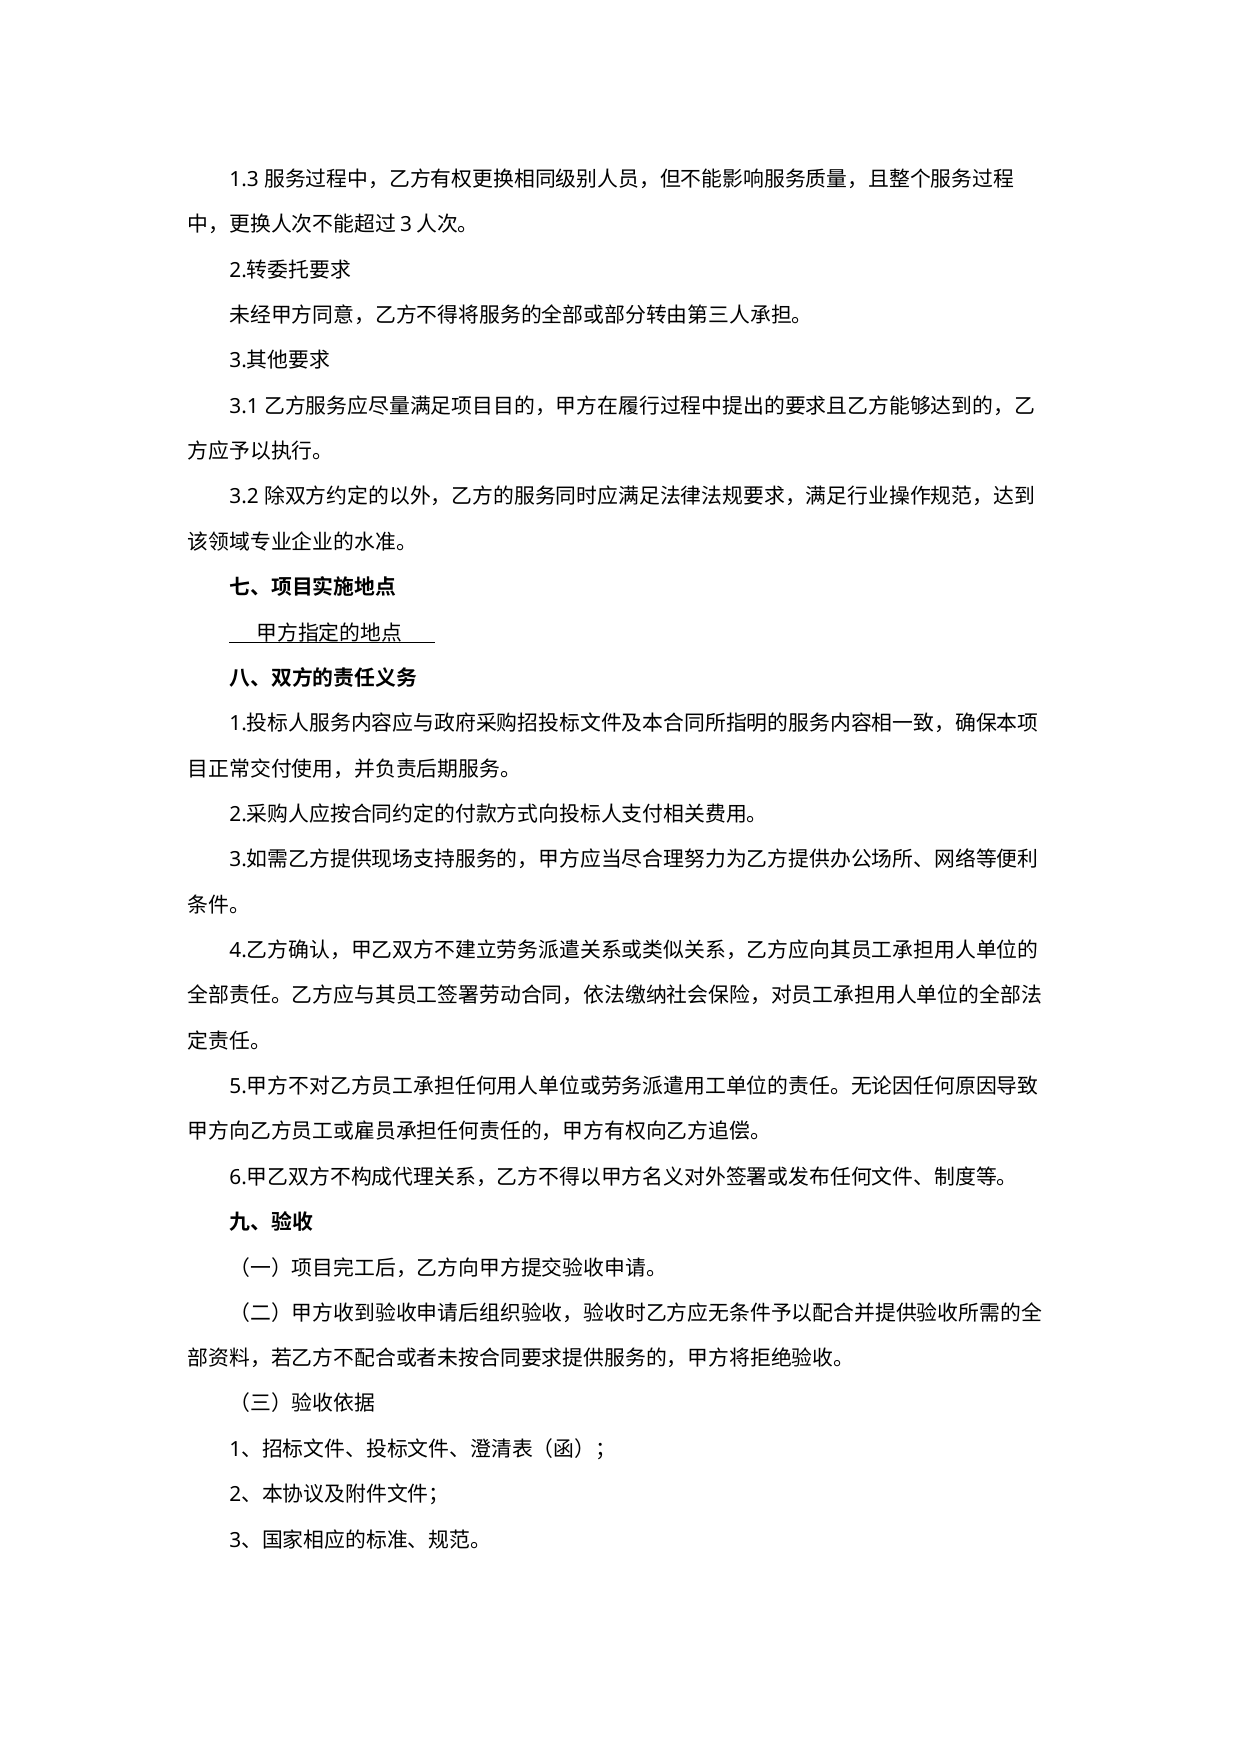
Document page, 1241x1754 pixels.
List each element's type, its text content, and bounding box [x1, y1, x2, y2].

text 八、双方的责任义务 [187, 661, 1053, 691]
text 3.其他要求 [187, 343, 1053, 374]
text 2、本协议及附件文件； [187, 1477, 1053, 1508]
text 4.乙方确认，甲乙双方不建立劳务派遣关系或类似关系，乙方应向其员工承担用人单位的全部责任。乙方应与其员工签署劳动合同，依法缴纳社会保险，对员工承担用人单位的全部法定责任。 [187, 933, 1053, 1054]
text 5.甲方不对乙方员工承担任何用人单位或劳务派遣用工单位的责任。无论因任何原因导致甲方向乙方员工或雇员承担任何责任的，甲方有权向乙方追偿。 [187, 1069, 1053, 1145]
text 1.3 服务过程中，乙方有权更换相同级别人员，但不能影响服务质量，且整个服务过程中，更换人次不能超过3人次。 [187, 162, 1053, 238]
text 未经甲方同意，乙方不得将服务的全部或部分转由第三人承担。 [187, 298, 1053, 328]
text （二）甲方收到验收申请后组织验收，验收时乙方应无条件予以配合并提供验收所需的全部资料，若乙方不配合或者未按合同要求提供服务的，甲方将拒绝验收。 [187, 1296, 1053, 1372]
text 1、招标文件、投标文件、澄清表（函）； [187, 1432, 1053, 1462]
text 2.采购人应按合同约定的付款方式向投标人支付相关费用。 [187, 797, 1053, 827]
text 3.如需乙方提供现场支持服务的，甲方应当尽合理努力为乙方提供办公场所、网络等便利条件。 [187, 842, 1053, 918]
text （一）项目完工后，乙方向甲方提交验收申请。 [187, 1251, 1053, 1281]
text 七、项目实施地点 [187, 570, 1053, 601]
text 3、国家相应的标准、规范。 [187, 1523, 1053, 1553]
text 1.投标人服务内容应与政府采购招投标文件及本合同所指明的服务内容相一致，确保本项目正常交付使用，并负责后期服务。 [187, 706, 1053, 782]
text 3.1 乙方服务应尽量满足项目目的，甲方在履行过程中提出的要求且乙方能够达到的，乙方应予以执行。 [187, 389, 1053, 464]
text 3.2 除双方约定的以外，乙方的服务同时应满足法律法规要求，满足行业操作规范，达到该领域专业企业的水准。 [187, 480, 1053, 555]
text 九、验收 [187, 1205, 1053, 1236]
text （三）验收依据 [187, 1387, 1053, 1417]
text 甲方指定的地点 [187, 616, 1053, 646]
text 2.转委托要求 [187, 253, 1053, 283]
text 6.甲乙双方不构成代理关系，乙方不得以甲方名义对外签署或发布任何文件、制度等。 [187, 1160, 1053, 1190]
